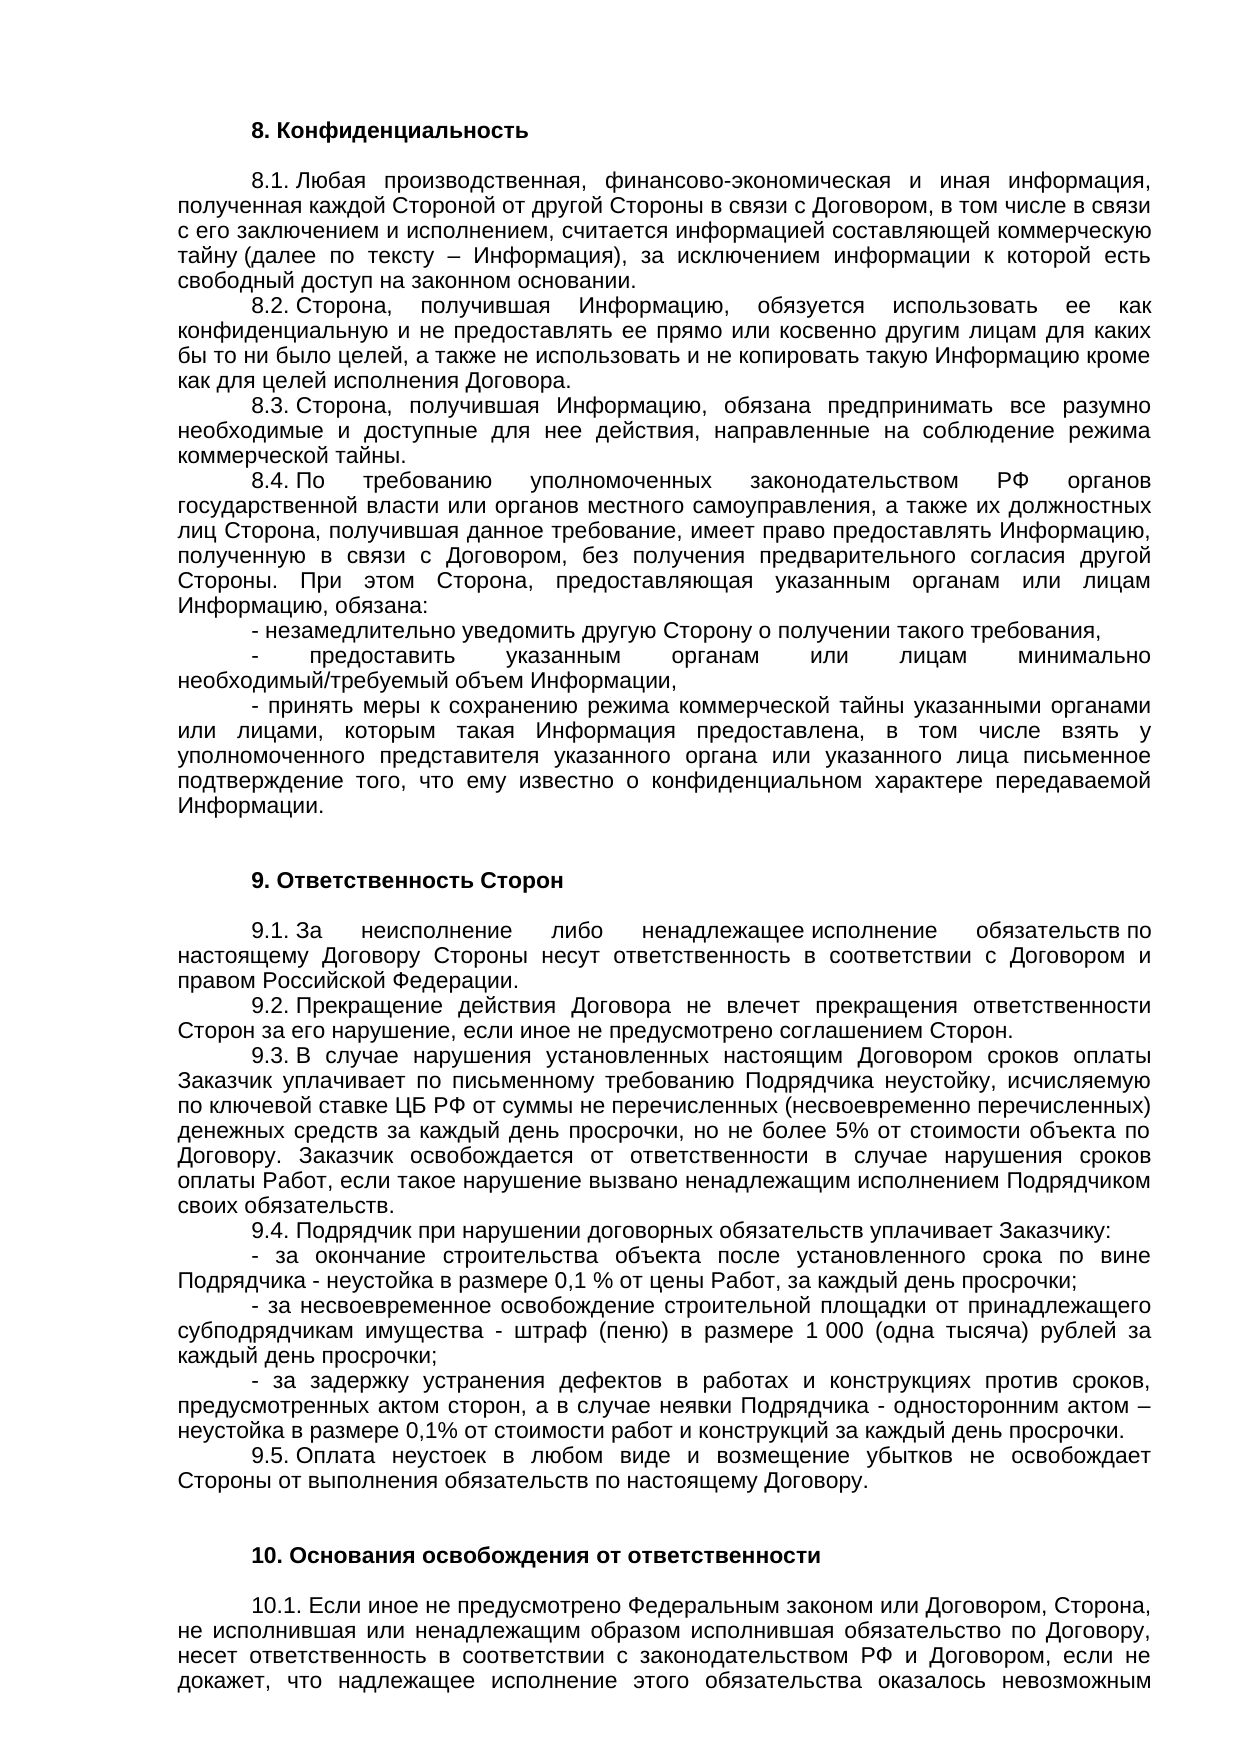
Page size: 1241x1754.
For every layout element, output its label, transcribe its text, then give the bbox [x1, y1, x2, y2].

text 9.5. Оплата неустоек в любом виде и возмещение убытков не освобождает Стороны от выполнения обязательств по настоящему Договору. [177, 1443, 1152, 1493]
text 9. Ответственность Сторон [177, 868, 1152, 893]
text 9.1. За неисполнение либо ненадлежащее исполнение обязательств по настоящему Договору Стороны несут ответственность в соответствии с Договором и правом Российской Федерации. [177, 918, 1152, 993]
text - за окончание строительства объекта после установленного срока по вине Подрядчика - неустойка в размере 0,1 % от цены Работ, за каждый день просрочки; [177, 1243, 1152, 1293]
text 8.2. Сторона, получившая Информацию, обязуется использовать ее как конфиденциальную и не предоставлять ее прямо или косвенно другим лицам для каких бы то ни было целей, а также не использовать и не копировать такую Информацию кроме как для целей исполнения Договора. [177, 293, 1152, 393]
text 9.3. В случае нарушения установленных настоящим Договором сроков оплаты Заказчик уплачивает по письменному требованию Подрядчика неустойку, исчисляемую по ключевой ставке ЦБ РФ от суммы не перечисленных (несвоевременно перечисленных) денежных средств за каждый день просрочки, но не более 5% от стоимости объекта по Договору. Заказчик освобождается от ответственности в случае нарушения сроков оплаты Работ, если такое нарушение вызвано ненадлежащим исполнением Подрядчиком своих обязательств. [177, 1043, 1152, 1218]
text - за несвоевременное освобождение строительной площадки от принадлежащего субподрядчикам имущества - штраф (пеню) в размере 1 000 (одна тысяча) рублей за каждый день просрочки; [177, 1293, 1152, 1368]
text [177, 1593, 1152, 1693]
text 9.4. Подрядчик при нарушении договорных обязательств уплачивает Заказчику: [177, 1218, 1152, 1243]
text 8.3. Сторона, получившая Информацию, обязана предпринимать все разумно необходимые и доступные для нее действия, направленные на соблюдение режима коммерческой тайны. [177, 393, 1152, 468]
text - предоставить указанным органам или лицам минимально необходимый/требуемый объем Информации, [177, 643, 1152, 693]
text 10. Основания освобождения от ответственности [177, 1543, 1152, 1568]
text 9.2. Прекращение действия Договора не влечет прекращения ответственности Сторон за его нарушение, если иное не предусмотрено соглашением Сторон. [177, 993, 1152, 1043]
text - незамедлительно уведомить другую Сторону о получении такого требования, [177, 618, 1152, 643]
text 8.1. Любая производственная, финансово-экономическая и иная информация, полученная каждой Стороной от другой Стороны в связи с Договором, в том числе в связи с его заключением и исполнением, считается информацией составляющей коммерческую тайну (далее по тексту – Информация), за исключением информации к которой есть свободный доступ на законном основании. [177, 168, 1152, 293]
text - принять меры к сохранению режима коммерческой тайны указанными органами или лицами, которым такая Информация предоставлена, в том числе взять у уполномоченного представителя указанного органа или указанного лица письменное подтверждение того, что ему известно о конфиденциальном характере передаваемой Информации. [177, 693, 1152, 818]
text - за задержку устранения дефектов в работах и конструкциях против сроков, предусмотренных актом сторон, а в случае неявки Подрядчика - односторонним актом – неустойка в размере 0,1% от стоимости работ и конструкций за каждый день просрочки. [177, 1368, 1152, 1443]
text 8.4. По требованию уполномоченных законодательством РФ органов государственной власти или органов местного самоуправления, а также их должностных лиц Сторона, получившая данное требование, имеет право предоставлять Информацию, полученную в связи с Договором, без получения предварительного согласия другой Стороны. При этом Сторона, предоставляющая указанным органам или лицам Информацию, обязана: [177, 468, 1152, 618]
text 8. Конфиденциальность [177, 118, 1152, 143]
